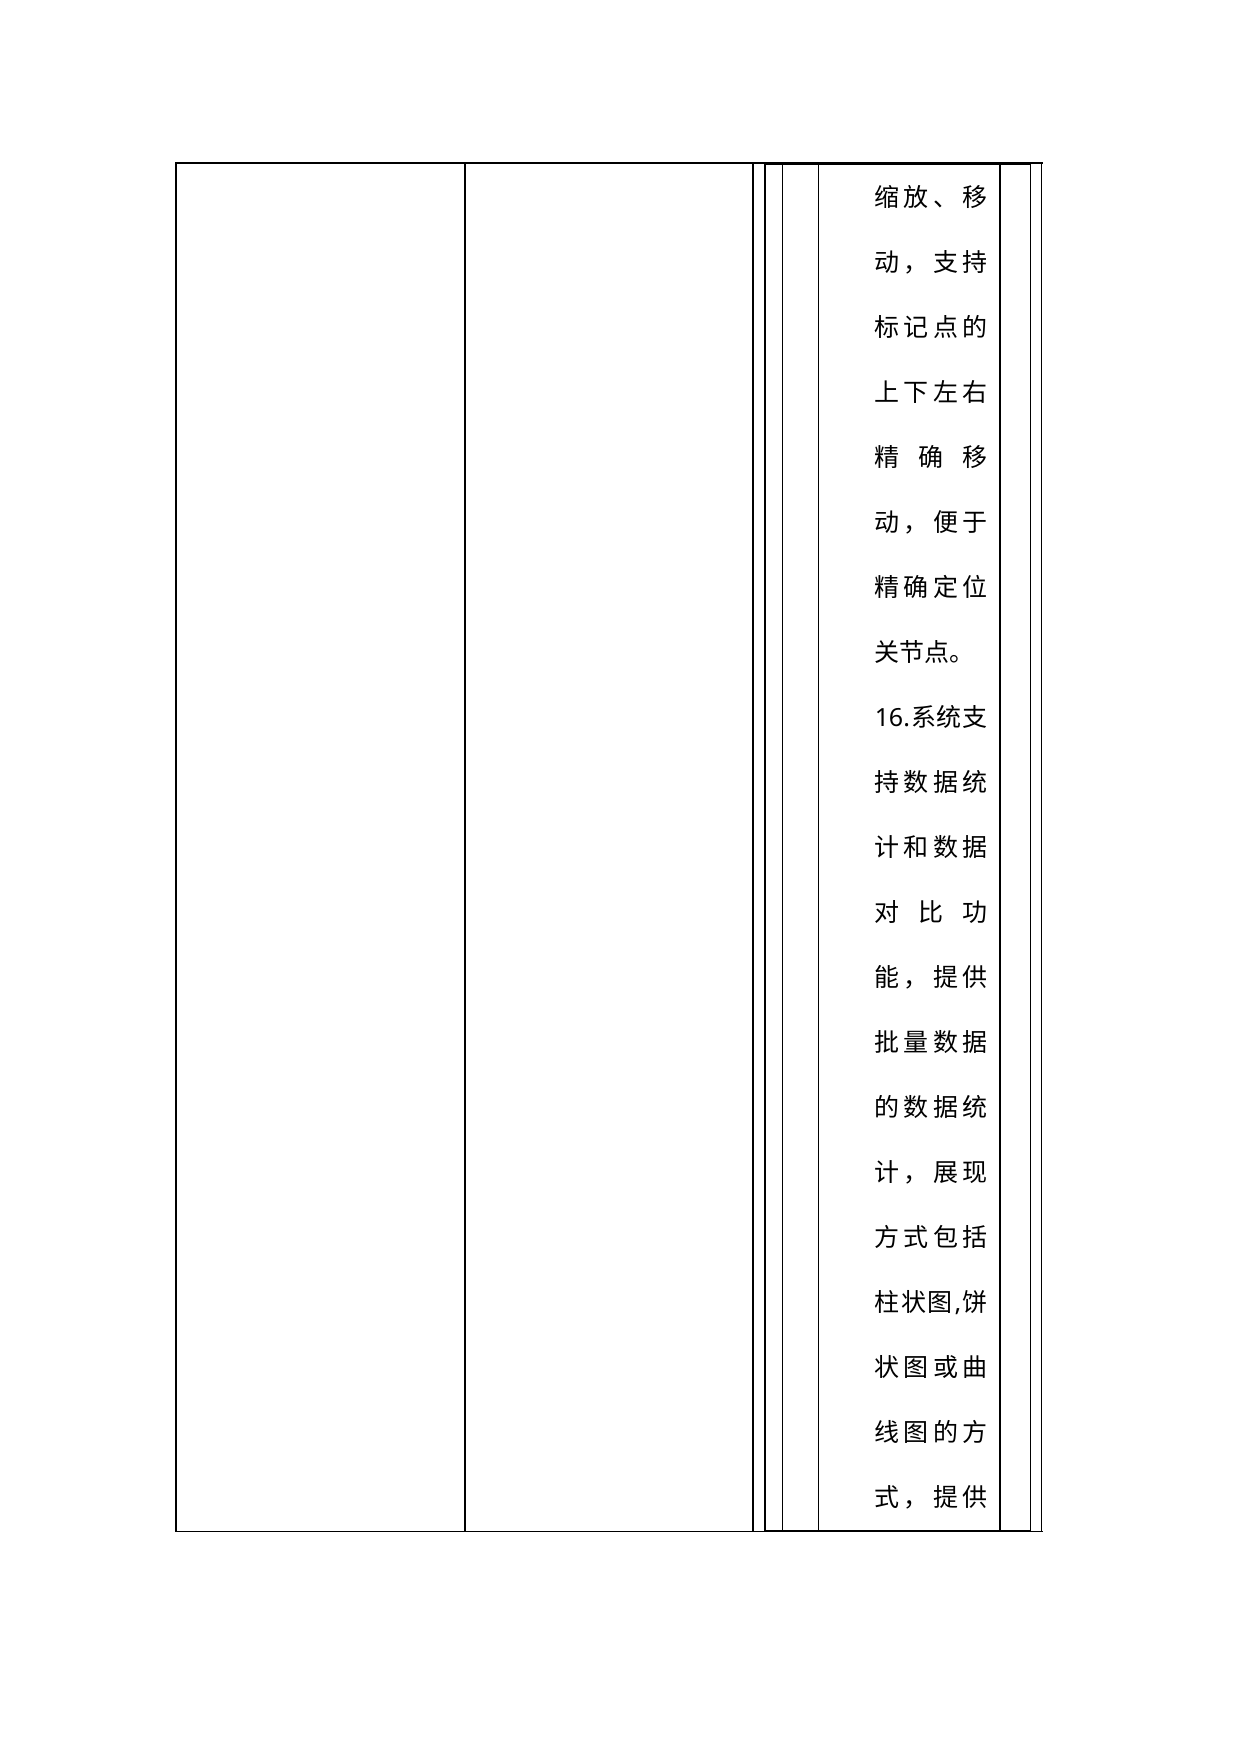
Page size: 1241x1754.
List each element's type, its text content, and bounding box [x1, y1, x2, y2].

table_cell 1 [177, 164, 464, 1531]
table_cell [783, 165, 818, 1530]
table_cell [466, 164, 752, 1531]
table_cell [1031, 164, 1041, 1531]
table_cell [766, 165, 782, 1530]
table_cell [1001, 165, 1030, 1530]
table_cell [754, 164, 764, 1531]
table_cell [819, 165, 999, 1530]
